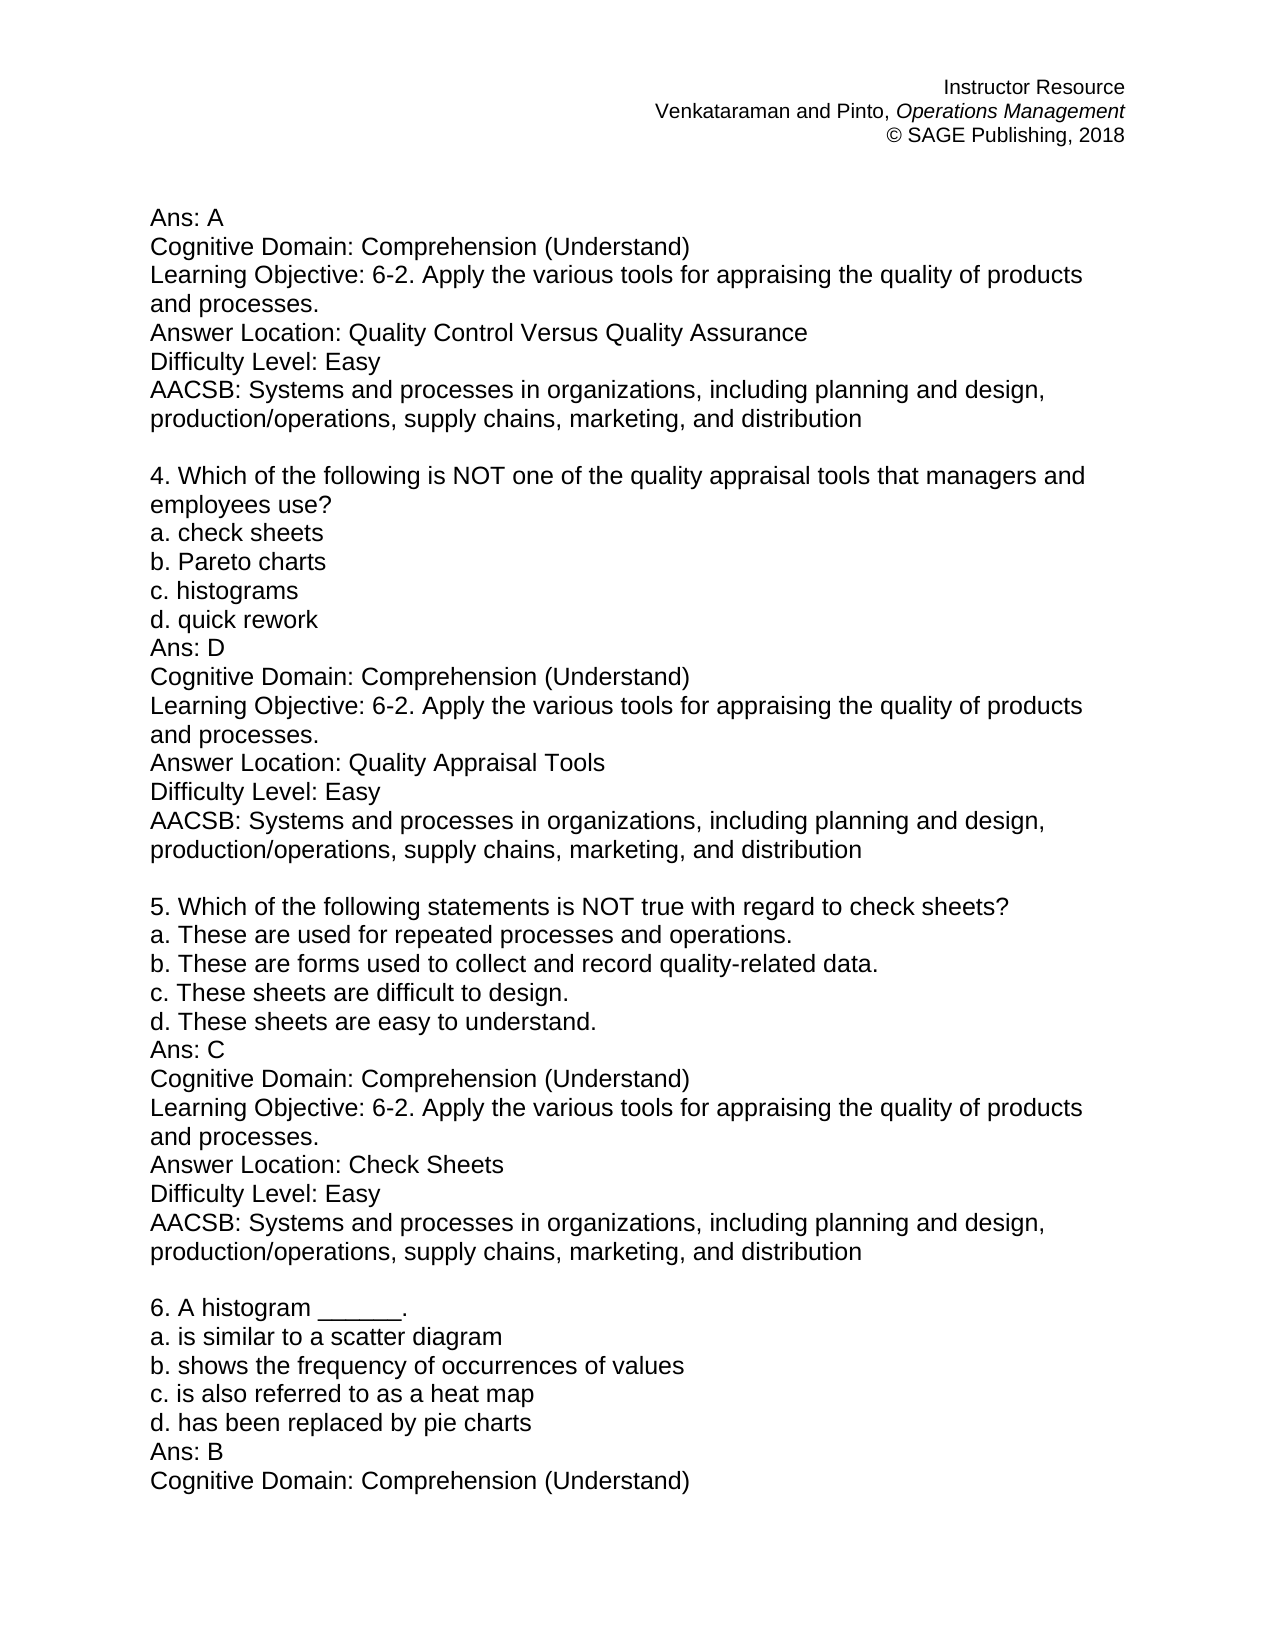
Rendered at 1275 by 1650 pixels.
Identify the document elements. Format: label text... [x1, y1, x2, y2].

text Difficulty Level: Easy [150, 1179, 1125, 1208]
text c. is also referred to as a heat map [150, 1379, 1125, 1408]
text c. histograms [150, 576, 1125, 605]
text Answer Location: Quality Appraisal Tools [150, 748, 1125, 777]
text d. These sheets are easy to understand. [150, 1006, 1125, 1035]
text Difficulty Level: Easy [150, 777, 1125, 806]
text d. has been replaced by pie charts [150, 1408, 1125, 1437]
text a. check sheets [150, 518, 1125, 547]
text d. quick rework [150, 605, 1125, 633]
text Ans: D [150, 633, 1125, 662]
text Learning Objective: 6-2. Apply the various tools for appraising the quality of products and processes. [150, 691, 1125, 748]
text Ans: A [150, 203, 1125, 232]
text b. shows the frequency of occurrences of values [150, 1351, 1125, 1379]
text AACSB: Systems and processes in organizations, including planning and design, production/operations, supply chains, marketing, and distribution [150, 1208, 1125, 1265]
text Cognitive Domain: Comprehension (Understand) [150, 232, 1125, 260]
text Answer Location: Quality Control Versus Quality Assurance [150, 318, 1125, 347]
text b. Pareto charts [150, 547, 1125, 576]
text a. These are used for repeated processes and operations. [150, 920, 1125, 949]
text Ans: B [150, 1437, 1125, 1466]
text a. is similar to a scatter diagram [150, 1322, 1125, 1351]
text 5. Which of the following statements is NOT true with regard to check sheets? [150, 891, 1125, 920]
text 6. A histogram ______. [150, 1293, 1125, 1322]
text AACSB: Systems and processes in organizations, including planning and design, production/operations, supply chains, marketing, and distribution [150, 375, 1125, 433]
text c. These sheets are difficult to design. [150, 978, 1125, 1006]
text Answer Location: Check Sheets [150, 1150, 1125, 1179]
text Cognitive Domain: Comprehension (Understand) [150, 1064, 1125, 1093]
text Ans: C [150, 1035, 1125, 1064]
text Cognitive Domain: Comprehension (Understand) [150, 1466, 1125, 1494]
text Difficulty Level: Easy [150, 347, 1125, 375]
text Learning Objective: 6-2. Apply the various tools for appraising the quality of products and processes. [150, 1093, 1125, 1150]
text Cognitive Domain: Comprehension (Understand) [150, 662, 1125, 691]
text Learning Objective: 6-2. Apply the various tools for appraising the quality of products and processes. [150, 260, 1125, 318]
text 4. Which of the following is NOT one of the quality appraisal tools that managers and employees use? [150, 461, 1125, 518]
text AACSB: Systems and processes in organizations, including planning and design, production/operations, supply chains, marketing, and distribution [150, 806, 1125, 863]
text b. These are forms used to collect and record quality-related data. [150, 949, 1125, 978]
